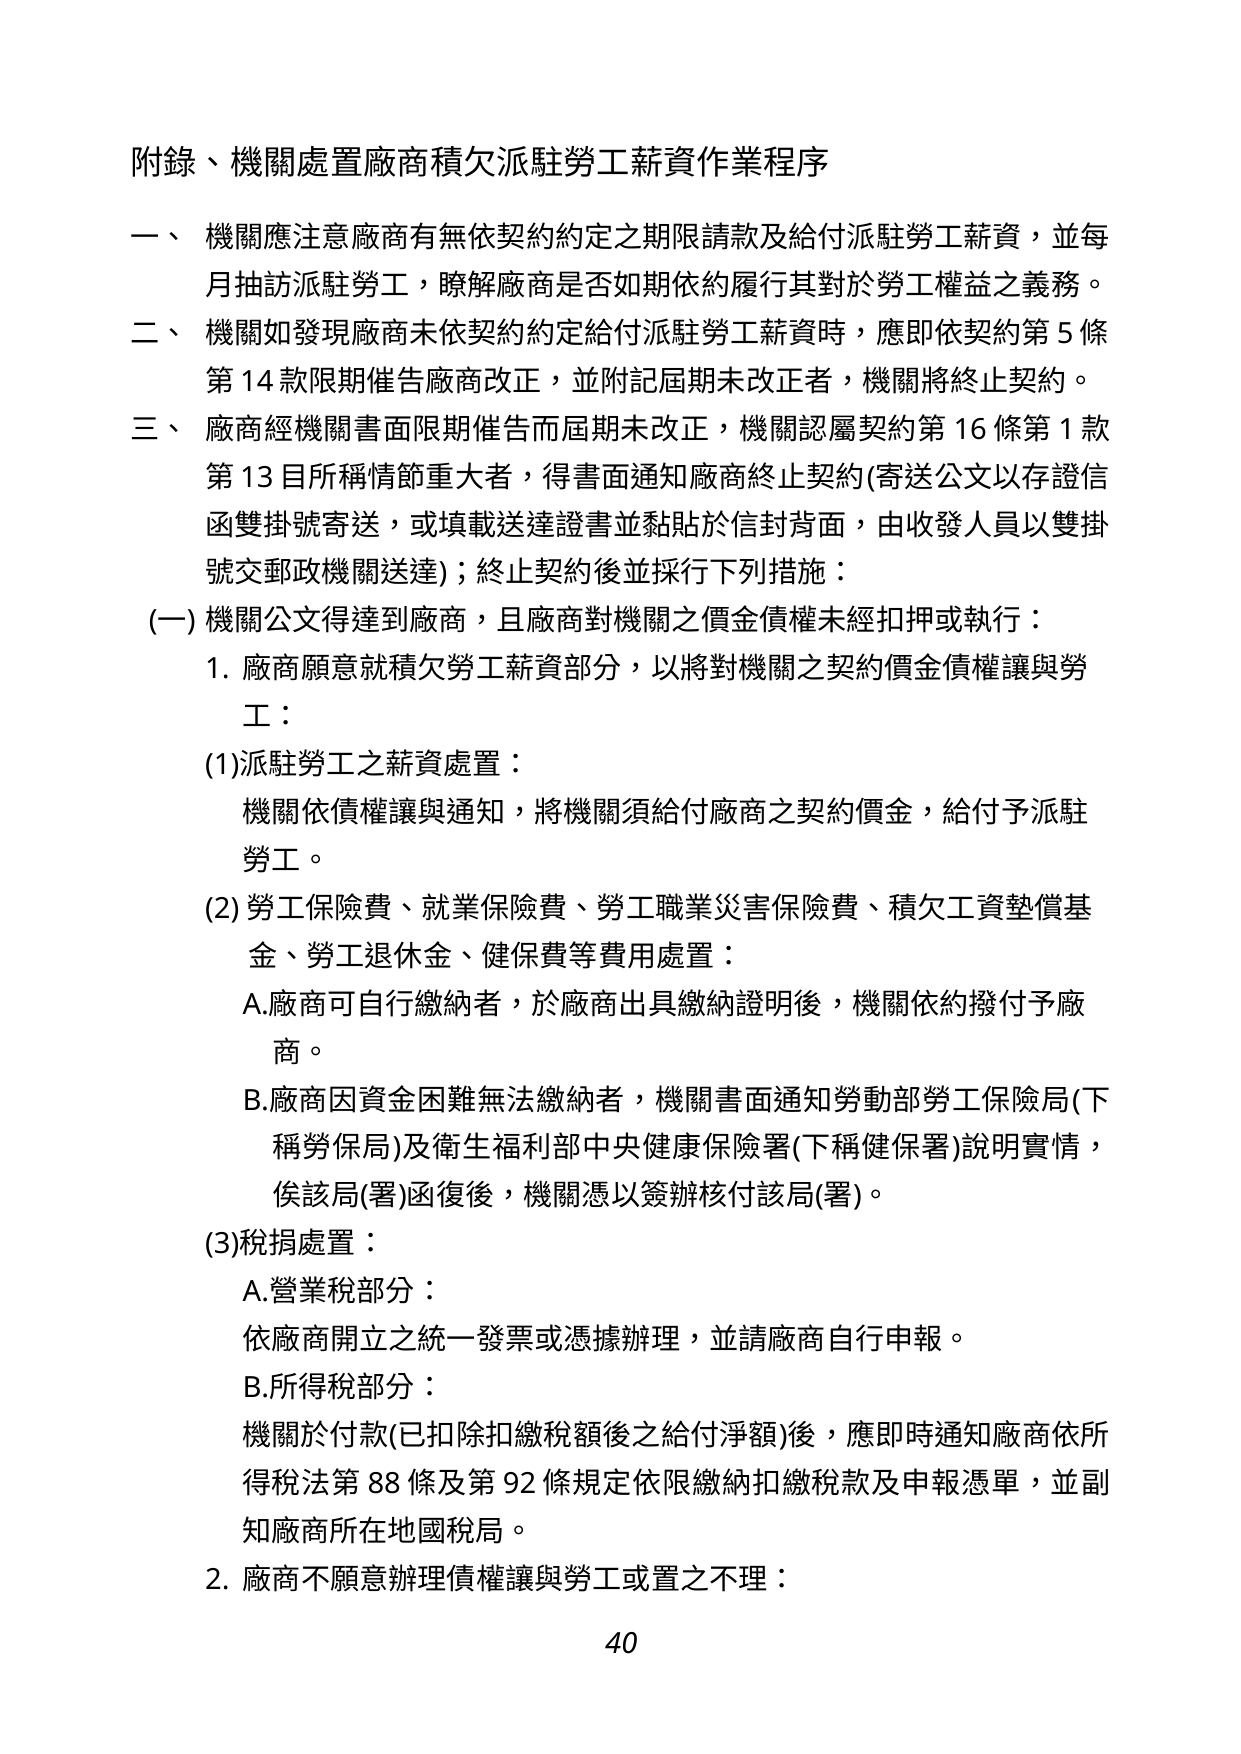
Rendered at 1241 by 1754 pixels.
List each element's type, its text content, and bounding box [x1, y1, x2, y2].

list 廠商不願意辦理債權讓與勞工或置之不理： [205, 1551, 1110, 1599]
list 機關應注意廠商有無依契約約定之期限請款及給付派駐勞工薪資，並每月抽訪派駐勞工，瞭解廠商是否如期依約履行其對於勞工權益之義務。 [130, 209, 1110, 305]
text 附錄、機關處置廠商積欠派駐勞工薪資作業程序 [130, 136, 1110, 184]
list 機關公文得達到廠商，且廠商對機關之價金債權未經扣押或執行： [149, 592, 1110, 640]
text (3)稅捐處置： [205, 1215, 1110, 1263]
text A.營業稅部分： [242, 1263, 1110, 1311]
text 機關於付款(已扣除扣繳稅額後之給付淨額)後，應即時通知廠商依所得稅法第88條及第92條規定依限繳納扣繳稅款及申報憑單，並副知廠商所在地國稅局。 [242, 1407, 1110, 1551]
text (1)派駐勞工之薪資處置： [205, 736, 1110, 784]
text B.廠商因資金困難無法繳納者，機關書面通知勞動部勞工保險局(下稱勞保局)及衛生福利部中央健康保險署(下稱健保署)說明實情，俟該局(署)函復後，機關憑以簽辦核付該局(署)。 [242, 1072, 1110, 1215]
list 廠商願意就積欠勞工薪資部分，以將對機關之契約價金債權讓與勞工： [205, 640, 1110, 736]
text 依廠商開立之統一發票或憑據辦理，並請廠商自行申報。 [242, 1311, 1110, 1359]
text B.所得稅部分： [242, 1359, 1110, 1407]
list 機關如發現廠商未依契約約定給付派駐勞工薪資時，應即依契約第5條第14款限期催告廠商改正，並附記屆期未改正者，機關將終止契約。 [130, 305, 1110, 401]
text 機關依債權讓與通知，將機關須給付廠商之契約價金，給付予派駐勞工。 [242, 784, 1110, 880]
text (2) 勞工保險費、就業保險費、勞工職業災害保險費、積欠工資墊償基金、勞工退休金、健保費等費用處置： [205, 880, 1110, 976]
text A.廠商可自行繳納者，於廠商出具繳納證明後，機關依約撥付予廠商。 [242, 976, 1110, 1072]
list 廠商經機關書面限期催告而屆期未改正，機關認屬契約第16條第1款第13目所稱情節重大者，得書面通知廠商終止契約(寄送公文以存證信函雙掛號寄送，或填載送達證書並黏貼於信封背面，由收發人員以雙掛號交郵政機關送達)；終止契約後並採行下列措施： [130, 401, 1110, 592]
